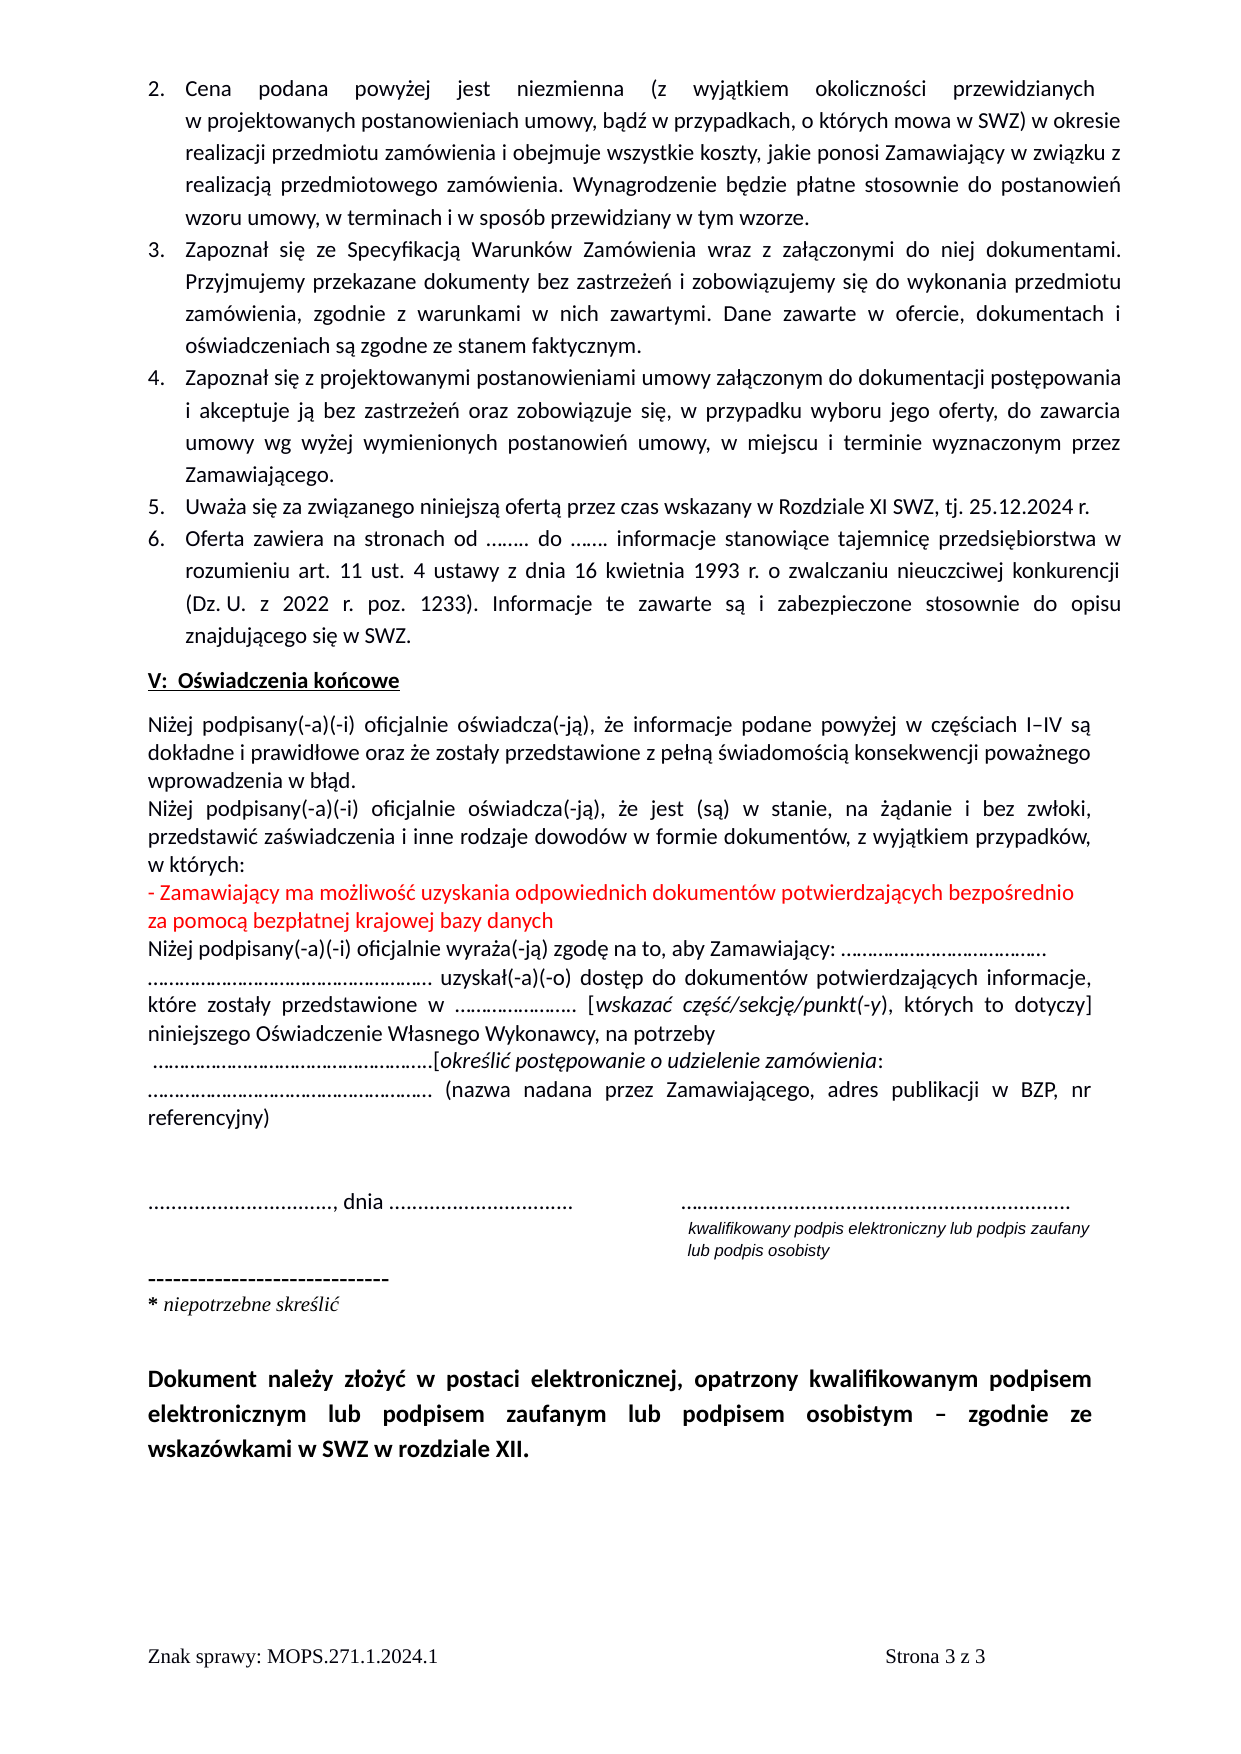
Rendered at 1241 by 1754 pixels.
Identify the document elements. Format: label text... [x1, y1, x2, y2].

text - Zamawiający ma możliwość uzyskania odpowiednich dokumentów potwierdzających bezpośrednio za pomocą bezpłatnej krajowej bazy danych [148, 878, 1093, 934]
list Oferta zawiera na stronach od …….. do ……. informacje stanowiące tajemnicę przedsiębiorstwa w rozumieniu art. 11 ust. 4 ustawy z dnia 16 kwietnia 1993 r. o zwalczaniu nieuczciwej konkurencji (Dz. U. z 2022 r. poz. 1233). Informacje te zawarte są i zabezpieczone stosownie do opisu znajdującego się w SWZ. [148, 524, 1122, 649]
text Dokument należy złożyć w postaci elektronicznej, opatrzony kwalifikowanym podpisem elektronicznym lub podpisem zaufanym lub podpisem osobistym – zgodnie ze wskazówkami w SWZ w rozdziale XII. [148, 1363, 1093, 1464]
text ……………………………………………..[określić postępowanie o udzielenie zamówienia: [148, 1047, 1093, 1075]
text ……………………………………………… uzyskał(-a)(-o) dostęp do dokumentów potwierdzających informacje, które zostały przedstawione w ………………….. [wskazać część/sekcję/punkt(-y), których to dotyczy] niniejszego Oświadczenie Własnego Wykonawcy, na potrzeby [148, 963, 1093, 1047]
text * niepotrzebne skreślić [148, 1292, 1093, 1316]
text ----------------------------- [148, 1263, 1093, 1292]
text ................................, dnia ................................ …….............................................................. [148, 1187, 1093, 1215]
text ……………………………………………… (nazwa nadana przez Zamawiającego, adres publikacji w BZP, nr referencyjny) [148, 1075, 1093, 1131]
text Niżej podpisany(-a)(-i) oficjalnie wyraża(-ją) zgodę na to, aby Zamawiający: ………………………………… [148, 934, 1093, 963]
list Uważa się za związanego niniejszą ofertą przez czas wskazany w Rozdziale XI SWZ, tj. 25.12.2024 r. [148, 492, 1122, 520]
text kwalifikowany podpis elektroniczny lub podpis zaufany [516, 1219, 1093, 1238]
list Zapoznał się ze Specyfikacją Warunków Zamówienia wraz z załączonymi do niej dokumentami. Przyjmujemy przekazane dokumenty bez zastrzeżeń i zobowiązujemy się do wykonania przedmiotu zamówienia, zgodnie z warunkami w nich zawartymi. Dane zawarte w ofercie, dokumentach i oświadczeniach są zgodne ze stanem faktycznym. [148, 235, 1122, 359]
text V: Oświadczenia końcowe [148, 666, 1093, 694]
text lub podpis osobisty [516, 1241, 1093, 1260]
list Cena podana powyżej jest niezmienna (z wyjątkiem okoliczności przewidzianych w projektowanych postanowieniach umowy, bądź w przypadkach, o których mowa w SWZ) w okresie realizacji przedmiotu zamówienia i obejmuje wszystkie koszty, jakie ponosi Zamawiający w związku z realizacją przedmiotowego zamówienia. Wynagrodzenie będzie płatne stosownie do postanowień wzoru umowy, w terminach i w sposób przewidziany w tym wzorze. [148, 74, 1122, 231]
text Niżej podpisany(-a)(-i) oficjalnie oświadcza(-ją), że jest (są) w stanie, na żądanie i bez zwłoki, przedstawić zaświadczenia i inne rodzaje dowodów w formie dokumentów, z wyjątkiem przypadków, w których: [148, 794, 1093, 878]
list Zapoznał się z projektowanymi postanowieniami umowy załączonym do dokumentacji postępowania i akceptuje ją bez zastrzeżeń oraz zobowiązuje się, w przypadku wyboru jego oferty, do zawarcia umowy wg wyżej wymienionych postanowień umowy, w miejscu i terminie wyznaczonym przez Zamawiającego. [148, 363, 1122, 488]
text Niżej podpisany(-a)(-i) oficjalnie oświadcza(-ją), że informacje podane powyżej w częściach I–IV są dokładne i prawidłowe oraz że zostały przedstawione z pełną świadomością konsekwencji poważnego wprowadzenia w błąd. [148, 710, 1093, 794]
